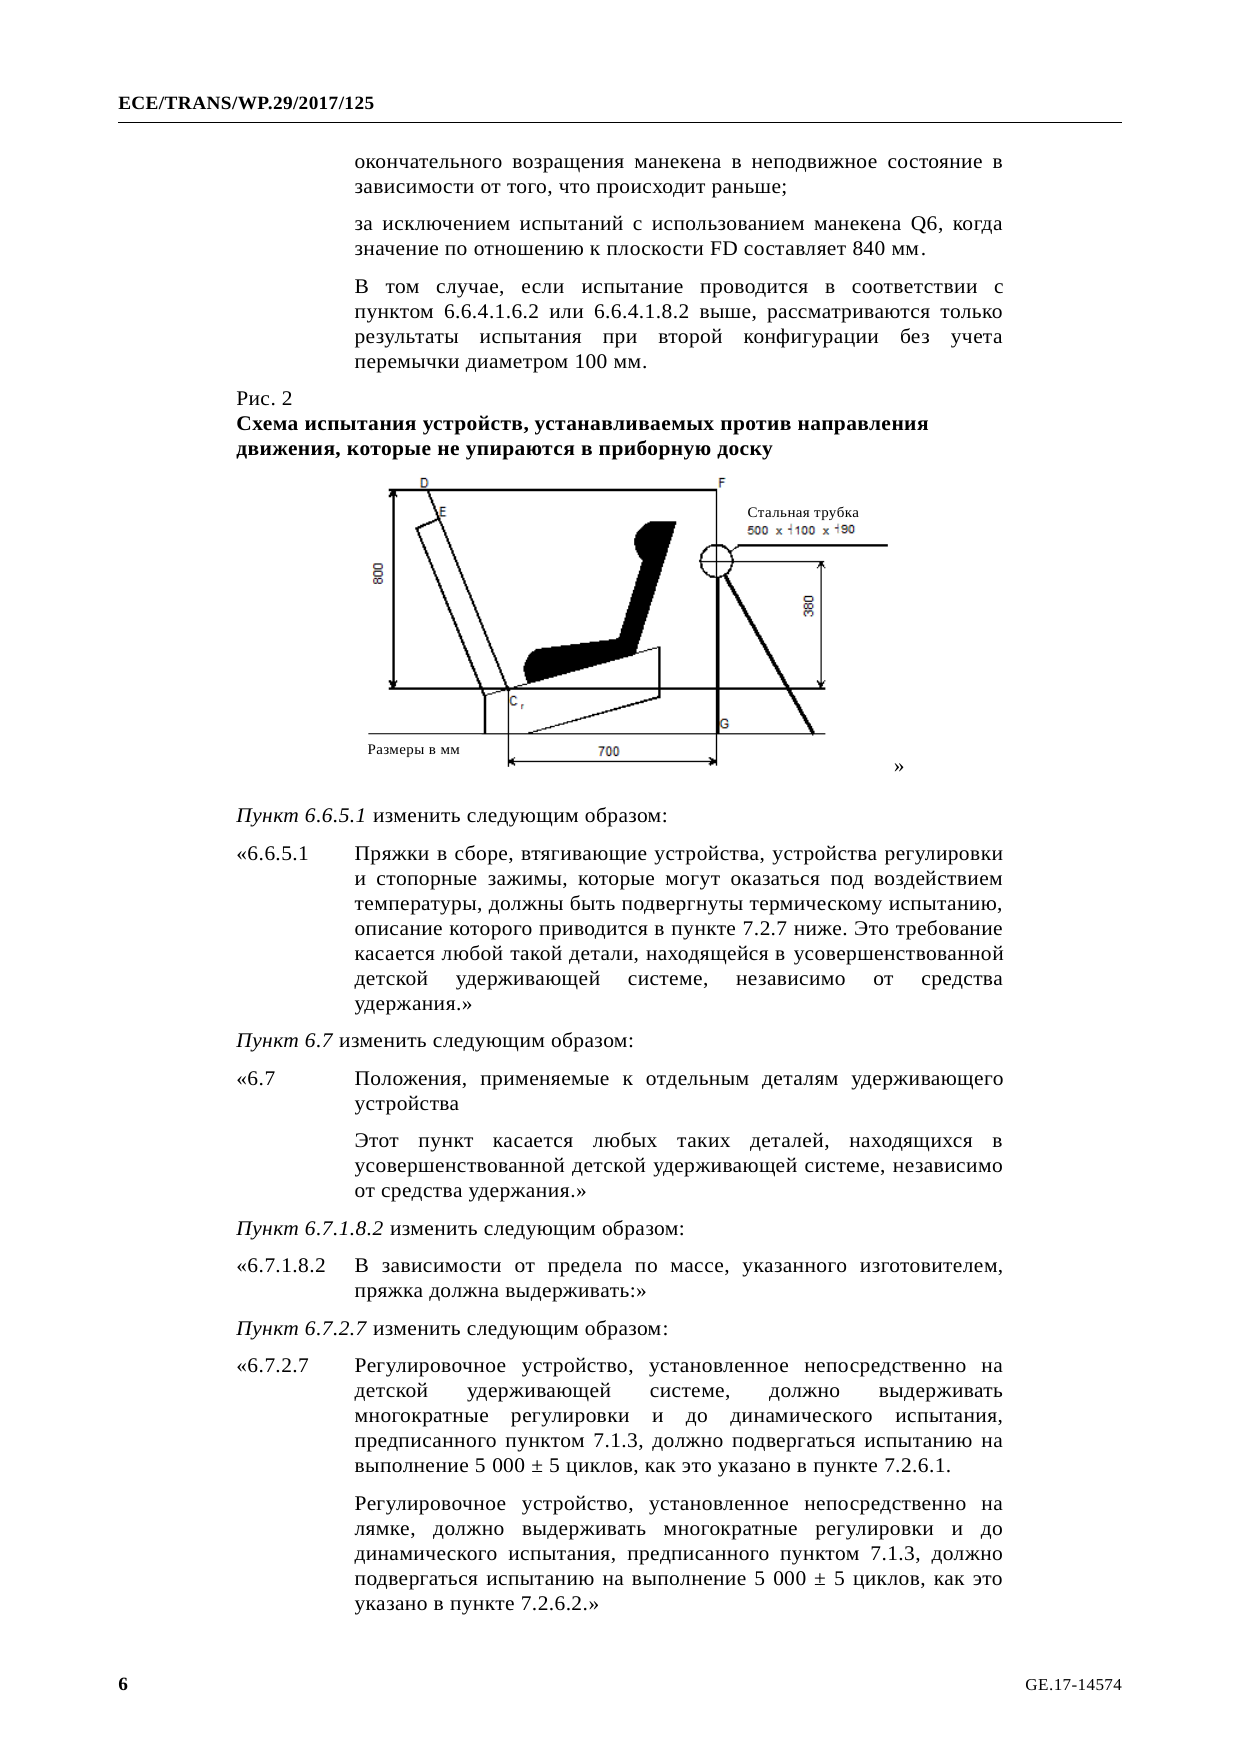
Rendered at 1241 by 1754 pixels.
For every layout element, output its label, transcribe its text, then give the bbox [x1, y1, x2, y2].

text «6.7 Положения, применяемые к отдельным деталям удерживающего устройства [236, 1065, 1004, 1115]
text Этот пункт касается любых таких деталей, находящихся в усовершенствованной детской удерживающей системе, независимо от средства удержания.» [236, 1127, 1004, 1202]
text Пункт 6.7.2.7 изменить следующим образом: [236, 1315, 1004, 1340]
text В том случае, если испытание проводится в соответствии с пунктом 6.6.4.1.6.2 или 6.6.4.1.8.2 выше, рассматриваются только результаты испытания при второй конфигурации без учета перемычки диаметром 100 мм. [236, 273, 1004, 373]
text Пункт 6.7 изменить следующим образом: [236, 1027, 1004, 1052]
text «6.6.5.1 Пряжки в сборе, втягивающие устройства, устройства регулировки и стопорные зажимы, которые могут оказаться под воздействием температуры, должны быть подвергнуты термическому испытанию, описание которого приводится в пункте 7.2.7 ниже. Это требование касается любой такой детали, находящейся в усовершенствованной детской удерживающей системе, независимо от средства удержания.» [236, 840, 1004, 1015]
text «6.7.2.7 Регулировочное устройство, установленное непосредственно на детской удерживающей системе, должно выдерживать многократные регулировки и до динамического испытания, предписанного пунктом 7.1.3, должно подвергаться испытанию на выполнение 5 000 ± 5 циклов, как это указано в пункте 7.2.6.1. [236, 1352, 1004, 1477]
text Рис. 2 Схема испытания устройств, устанавливаемых против направления движения, которые не упираются в приборную доску [236, 385, 1004, 460]
text «6.7.1.8.2 В зависимости от предела по массе, указанного изготовителем, пряжка должна выдерживать:» [236, 1252, 1004, 1302]
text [236, 148, 1004, 198]
text за исключением испытаний с использованием манекена Q6, когда значение по отношению к плоскости FD составляет 840 мм. [236, 210, 1004, 260]
text Пункт 6.7.1.8.2 изменить следующим образом: [236, 1215, 1004, 1240]
text Пункт 6.6.5.1 изменить следующим образом: [236, 802, 1004, 827]
picture [354, 472, 894, 773]
text Регулировочное устройство, установленное непосредственно на лямке, должно выдерживать многократные регулировки и до динамического испытания, предписанного пунктом 7.1.3, должно подвергаться испытанию на выполнение 5 000 ± 5 циклов, как это указано в пункте 7.2.6.2.» [236, 1490, 1004, 1615]
